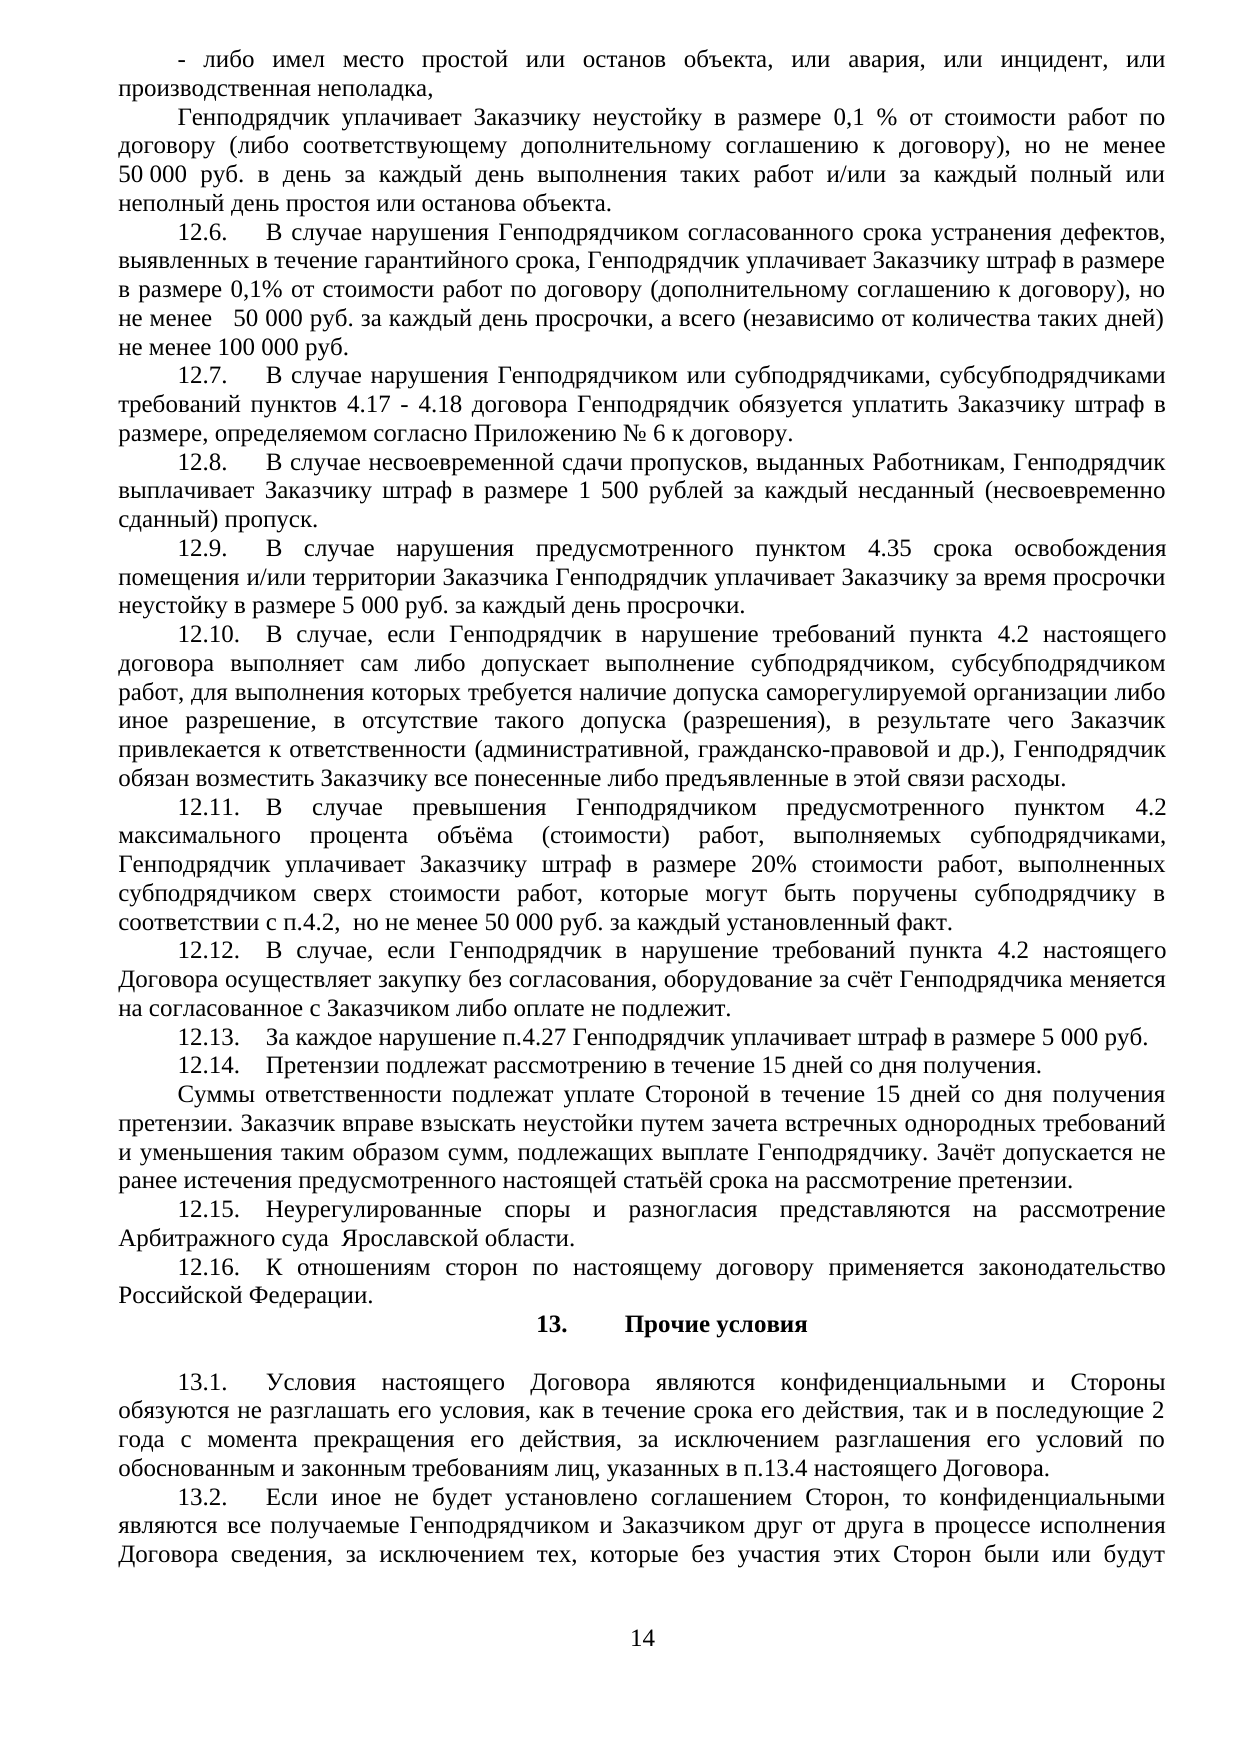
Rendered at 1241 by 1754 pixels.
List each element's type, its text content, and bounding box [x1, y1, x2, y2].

list В случае несвоевременной сдачи пропусков, выданных Работникам, Генподрядчик выплачивает Заказчику штраф в размере 1 500 рублей за каждый несданный (несвоевременно сданный) пропуск. [118, 447, 1167, 533]
list Неурегулированные споры и разногласия представляются на рассмотрение Арбитражного суда Ярославской области. [118, 1194, 1167, 1252]
list К отношениям сторон по настоящему договору применяется законодательство Российской Федерации. [118, 1252, 1167, 1309]
list Условия настоящего Договора являются конфиденциальными и Стороны обязуются не разглашать его условия, как в течение срока его действия, так и в последующие 2 года с момента прекращения его действия, за исключением разглашения его условий по обоснованным и законным требованиям лиц, указанных в п.13.4 настоящего Договора. [118, 1367, 1167, 1482]
list В случае нарушения Генподрядчиком согласованного срока устранения дефектов, выявленных в течение гарантийного срока, Генподрядчик уплачивает Заказчику штраф в размере в размере 0,1% от стоимости работ по договору (дополнительному соглашению к договору), но не менее 50 000 руб. за каждый день просрочки, а всего (независимо от количества таких дней) не менее 100 000 руб. [118, 217, 1167, 361]
list За каждое нарушение п.4.27 Генподрядчик уплачивает штраф в размере 5 000 руб. [118, 1022, 1167, 1051]
text - либо имел место простой или останов объекта, или авария, или инцидент, или производственная неполадка, [118, 44, 1167, 102]
list В случае, если Генподрядчик в нарушение требований пункта 4.2 настоящего Договора осуществляет закупку без согласования, оборудование за счёт Генподрядчика меняется на согласованное с Заказчиком либо оплате не подлежит. [118, 936, 1167, 1022]
text Суммы ответственности подлежат уплате Стороной в течение 15 дней со дня получения претензии. Заказчик вправе взыскать неустойки путем зачета встречных однородных требований и уменьшения таким образом сумм, подлежащих выплате Генподрядчику. Зачёт допускается не ранее истечения предусмотренного настоящей статьёй срока на рассмотрение претензии. [118, 1079, 1167, 1194]
list В случае нарушения предусмотренного пунктом 4.35 срока освобождения помещения и/или территории Заказчика Генподрядчик уплачивает Заказчику за время просрочки неустойку в размере 5 000 руб. за каждый день просрочки. [118, 533, 1167, 619]
list В случае нарушения Генподрядчиком или субподрядчиками, субсубподрядчиками требований пунктов 4.17 - 4.18 договора Генподрядчик обязуется уплатить Заказчику штраф в размере, определяемом согласно Приложению № 6 к договору. [118, 361, 1167, 447]
list Прочие условия [118, 1309, 1167, 1338]
list В случае, если Генподрядчик в нарушение требований пункта 4.2 настоящего договора выполняет сам либо допускает выполнение субподрядчиком, субсубподрядчиком работ, для выполнения которых требуется наличие допуска саморегулируемой организации либо иное разрешение, в отсутствие такого допуска (разрешения), в результате чего Заказчик привлекается к ответственности (административной, гражданско-правовой и др.), Генподрядчик обязан возместить Заказчику все понесенные либо предъявленные в этой связи расходы. [118, 619, 1167, 792]
list Претензии подлежат рассмотрению в течение 15 дней со дня получения. [118, 1051, 1167, 1079]
list В случае превышения Генподрядчиком предусмотренного пунктом 4.2 максимального процента объёма (стоимости) работ, выполняемых субподрядчиками, Генподрядчик уплачивает Заказчику штраф в размере 20% стоимости работ, выполненных субподрядчиком сверх стоимости работ, которые могут быть поручены субподрядчику в соответствии с п.4.2, но не менее 50 000 руб. за каждый установленный факт. [118, 792, 1167, 936]
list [118, 1482, 1167, 1568]
text Генподрядчик уплачивает Заказчику неустойку в размере 0,1 % от стоимости работ по договору (либо соответствующему дополнительному соглашению к договору), но не менее 50 000 руб. в день за каждый день выполнения таких работ и/или за каждый полный или неполный день простоя или останова объекта. [118, 102, 1167, 217]
